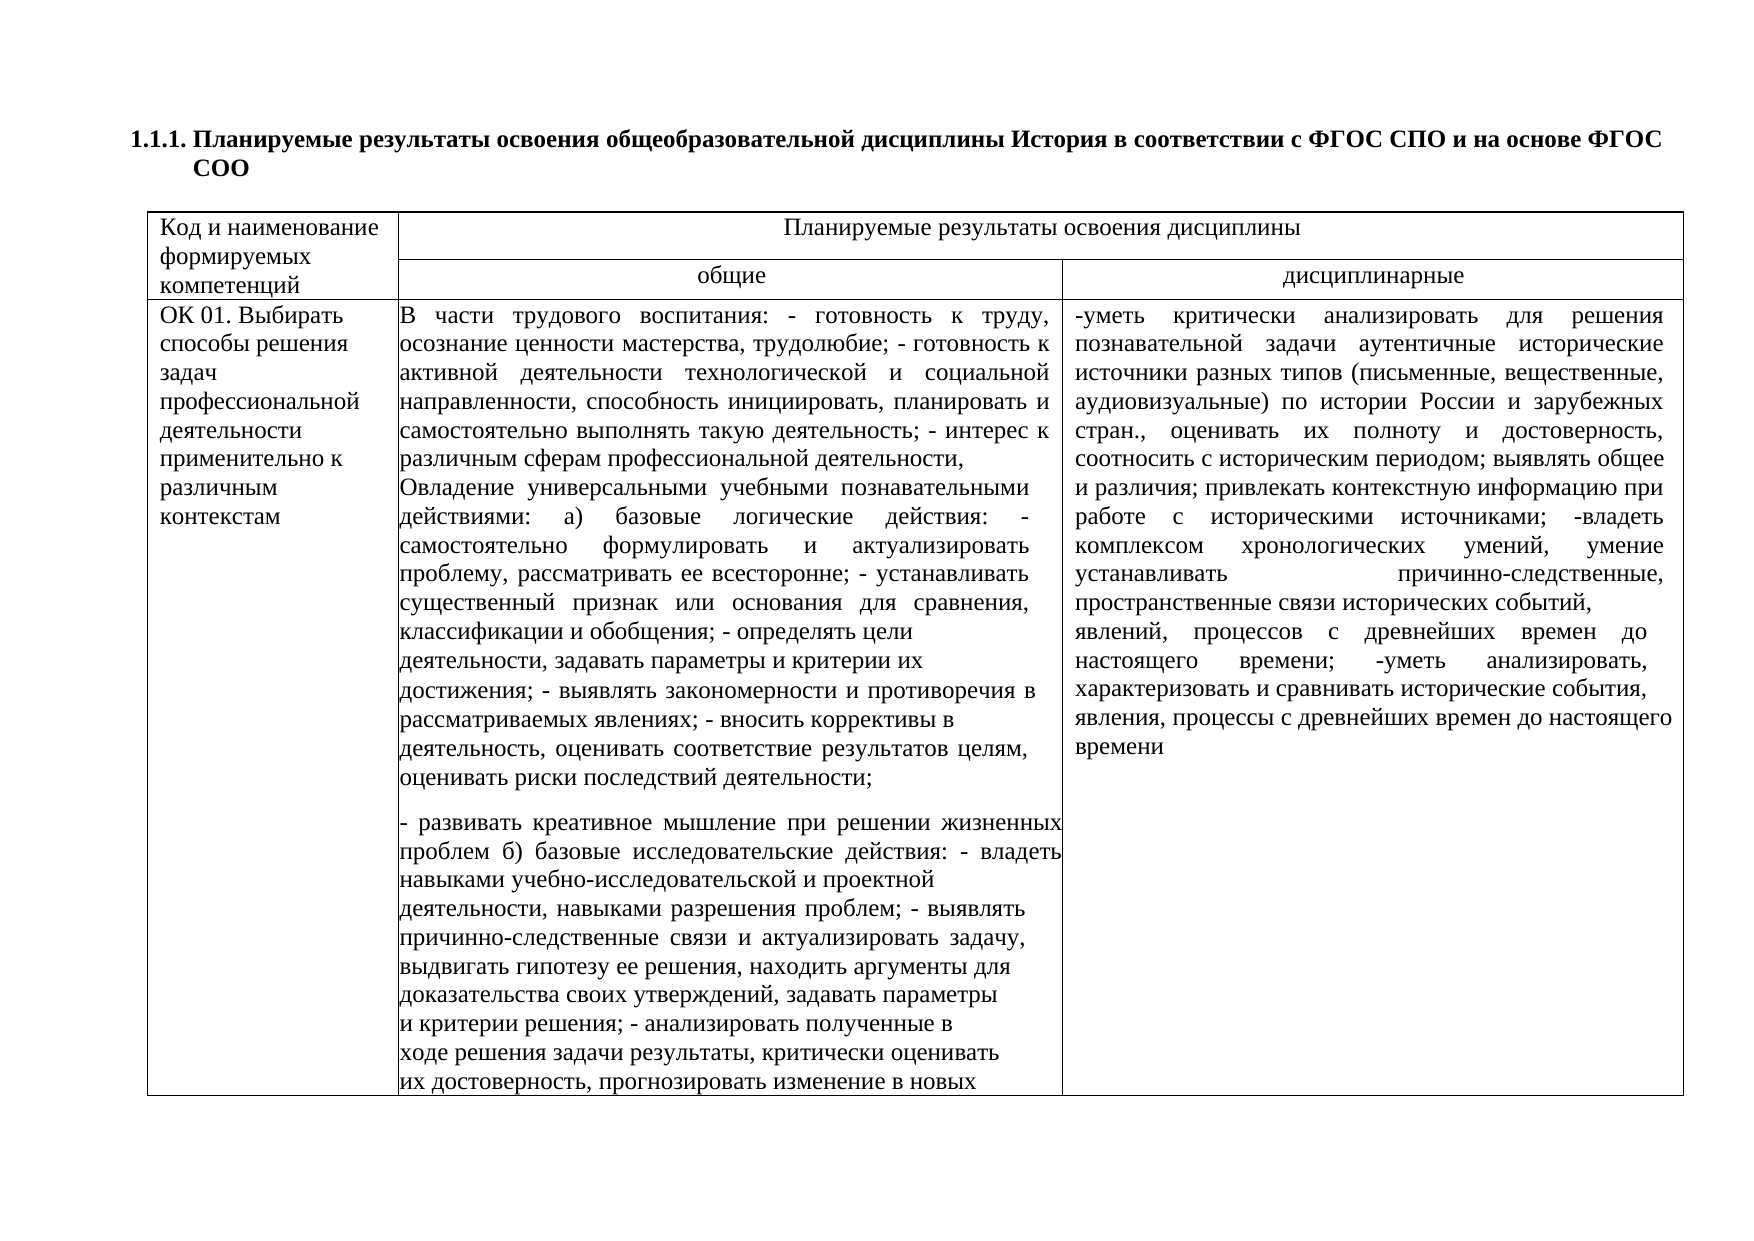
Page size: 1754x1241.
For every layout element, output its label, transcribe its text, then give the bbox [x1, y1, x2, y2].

table_header Планируемые результаты освоения дисциплины [399, 213, 1683, 259]
table_cell дисциплинарные [1063, 260, 1683, 299]
table_header Код и наименование формируемых компетенций [148, 213, 398, 299]
table_cell общие [399, 260, 1062, 299]
subtitle Планируемые результаты освоения общеобразовательной дисциплины История в соответствии с ФГОС СПО и на основе ФГОС СОО [130, 124, 1715, 181]
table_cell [1063, 300, 1683, 1095]
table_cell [148, 300, 398, 1095]
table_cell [399, 300, 1062, 1095]
